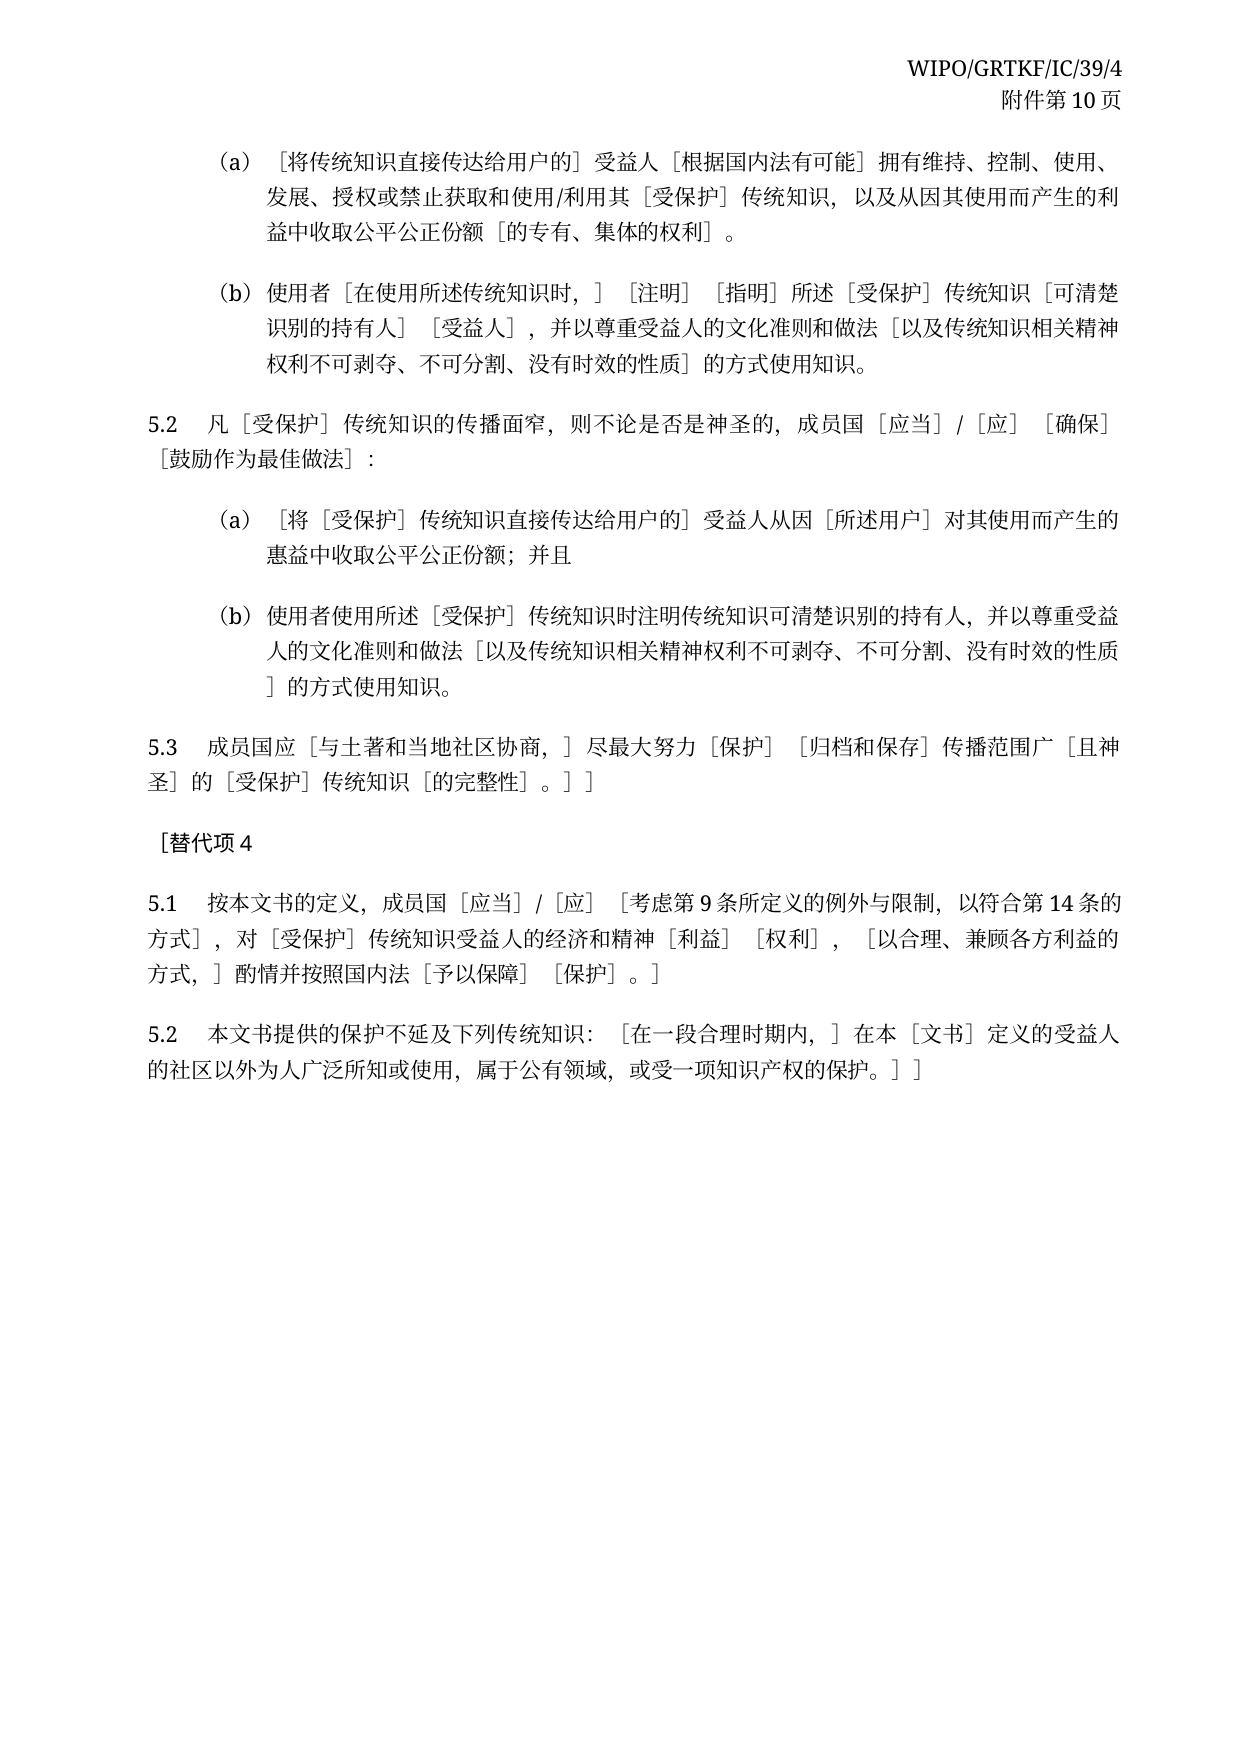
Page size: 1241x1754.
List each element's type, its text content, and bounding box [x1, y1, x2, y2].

text ［替代项4 [148, 822, 1122, 857]
text 5.1 按本文书的定义，成员国［应当］/［应］［考虑第9条所定义的例外与限制，以符合第14条的方式］，对［受保护］传统知识受益人的经济和精神［利益］［权利］，［以合理、兼顾各方利益的方式，］酌情并按照国内法［予以保障］［保护］。］ [148, 882, 1122, 989]
text 5.2 凡［受保护］传统知识的传播面窄，则不论是否是神圣的，成员国［应当］/［应］［确保］［鼓励作为最佳做法］： [148, 403, 1122, 474]
text 5.2 本文书提供的保护不延及下列传统知识：［在一段合理时期内，］在本［文书］定义的受益人的社区以外为人广泛所知或使用，属于公有领域，或受一项知识产权的保护。］］ [148, 1014, 1122, 1084]
text （b） 使用者使用所述［受保护］传统知识时注明传统知识可清楚识别的持有人，并以尊重受益人的文化准则和做法［以及传统知识相关精神权利不可剥夺、不可分割、没有时效的性质］的方式使用知识。 [207, 595, 1122, 701]
text （a） ［将［受保护］传统知识直接传达给用户的］受益人从因［所述用户］对其使用而产生的惠益中收取公平公正份额；并且 [207, 499, 1122, 570]
text 5.3 成员国应［与土著和当地社区协商，］尽最大努力［保护］［归档和保存］传播范围广［且神圣］的［受保护］传统知识［的完整性］。］］ [148, 726, 1122, 797]
text （b） 使用者［在使用所述传统知识时，］［注明］［指明］所述［受保护］传统知识［可清楚识别的持有人］［受益人］，并以尊重受益人的文化准则和做法［以及传统知识相关精神权利不可剥夺、不可分割、没有时效的性质］的方式使用知识。 [207, 272, 1122, 378]
text （a） ［将传统知识直接传达给用户的］受益人［根据国内法有可能］拥有维持、控制、使用、发展、授权或禁止获取和使用/利用其［受保护］传统知识，以及从因其使用而产生的利益中收取公平公正份额［的专有、集体的权利］。 [207, 141, 1122, 247]
